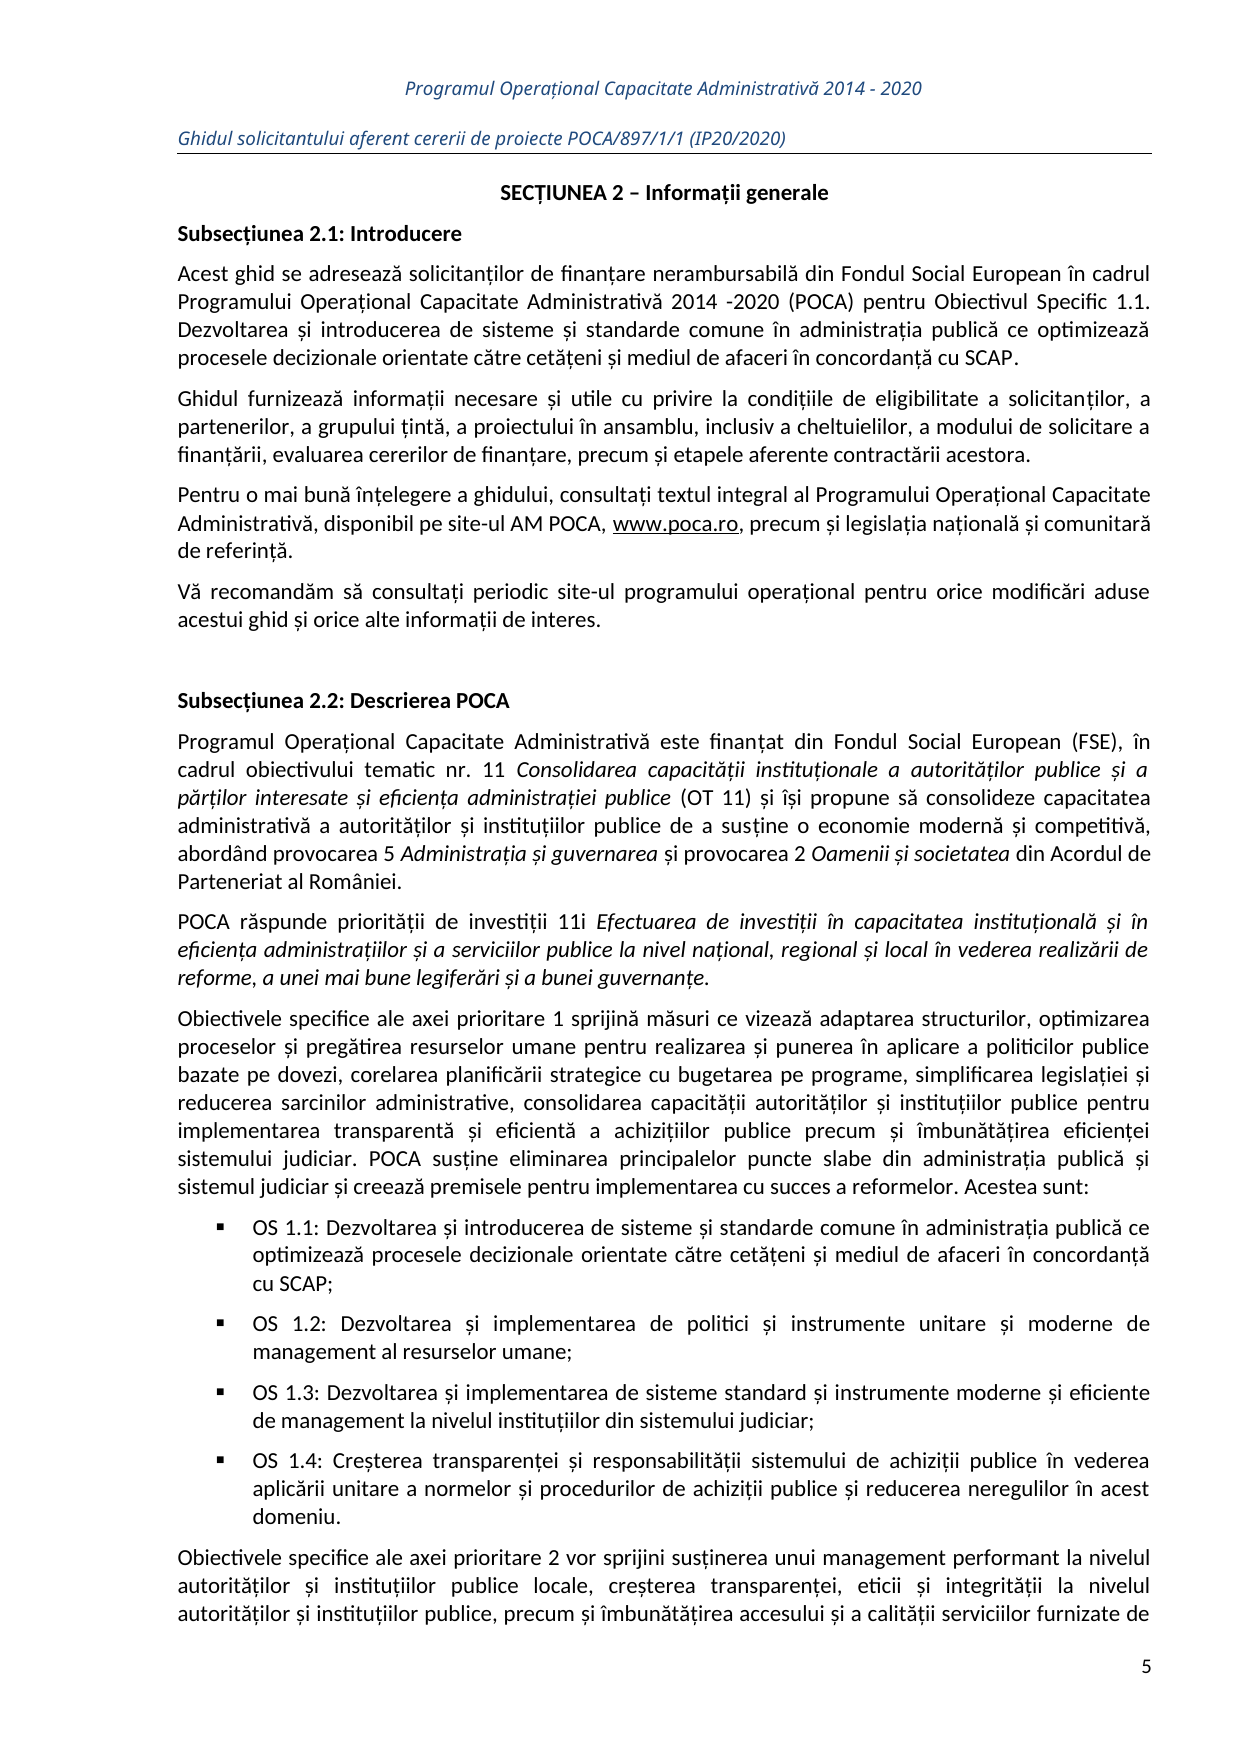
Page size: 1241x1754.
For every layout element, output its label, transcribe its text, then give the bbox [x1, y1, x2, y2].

text POCA răspunde priorităţii de investiţii 11i Efectuarea de investiții în capacitatea instituțională și în eficiența administrațiilor și a serviciilor publice la nivel național, regional și local în vederea realizării de reforme, a unei mai bune legiferări și a bunei guvernanțe. [177, 907, 1152, 991]
text Vă recomandăm să consultaţi periodic site-ul programului operațional pentru orice modificări aduse acestui ghid şi orice alte informaţii de interes. [177, 577, 1152, 633]
list OS 1.2: Dezvoltarea și implementarea de politici și instrumente unitare și moderne de management al resurselor umane; [215, 1309, 1152, 1365]
text Programul Operațional Capacitate Administrativă este finanţat din Fondul Social European (FSE), în cadrul obiectivului tematic nr. 11 Consolidarea capacității instituționale a autorităților publice și a părților interesate și eficiența administrației publice (OT 11) și își propune să consolideze capacitatea administrativă a autorităților și instituțiilor publice de a susţine o economie modernă și competitivă, abordând provocarea 5 Administrația și guvernarea și provocarea 2 Oamenii și societatea din Acordul de Parteneriat al României. [177, 727, 1152, 895]
text Acest ghid se adresează solicitanților de finanțare nerambursabilă din Fondul Social European în cadrul Programului Operaţional Capacitate Administrativă 2014 -2020 (POCA) pentru Obiectivul Specific 1.1. Dezvoltarea și introducerea de sisteme și standarde comune în administrația publică ce optimizează procesele decizionale orientate către cetățeni și mediul de afaceri în concordanță cu SCAP. [177, 259, 1152, 372]
subtitle Subsecțiunea 2.2: Descrierea POCA [177, 686, 1152, 714]
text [177, 1543, 1152, 1627]
list OS 1.3: Dezvoltarea și implementarea de sisteme standard și instrumente moderne și eficiente de management la nivelul instituțiilor din sistemului judiciar; [215, 1378, 1152, 1434]
subtitle SECȚIUNEA 2 – Informații generale [177, 178, 1152, 206]
subtitle Subsecțiunea 2.1: Introducere [177, 219, 1152, 247]
text Obiectivele specifice ale axei prioritare 1 sprijină măsuri ce vizează adaptarea structurilor, optimizarea proceselor și pregătirea resurselor umane pentru realizarea și punerea în aplicare a politicilor publice bazate pe dovezi, corelarea planificării strategice cu bugetarea pe programe, simplificarea legislației și reducerea sarcinilor administrative, consolidarea capacității autorităților și instituțiilor publice pentru implementarea transparentă și eficientă a achizițiilor publice precum și îmbunătățirea eficienței sistemului judiciar. POCA susține eliminarea principalelor puncte slabe din administrația publică și sistemul judiciar și creează premisele pentru implementarea cu succes a reformelor. Acestea sunt: [177, 1004, 1152, 1200]
list OS 1.4: Creșterea transparenței și responsabilității sistemului de achiziții publice în vederea aplicării unitare a normelor și procedurilor de achiziții publice și reducerea neregulilor în acest domeniu. [215, 1446, 1152, 1530]
text Pentru o mai bună înţelegere a ghidului, consultaţi textul integral al Programului Operațional Capacitate Administrativă, disponibil pe site-ul AM POCA, www.poca.ro, precum şi legislaţia naţională şi comunitară de referință. [177, 481, 1152, 565]
text Ghidul furnizează informaţii necesare și utile cu privire la condițiile de eligibilitate a solicitanţilor, a partenerilor, a grupului țintă, a proiectului în ansamblu, inclusiv a cheltuielilor, a modului de solicitare a finanţării, evaluarea cererilor de finanțare, precum și etapele aferente contractării acestora. [177, 384, 1152, 468]
list OS 1.1: Dezvoltarea și introducerea de sisteme și standarde comune în administrația publică ce optimizează procesele decizionale orientate către cetățeni și mediul de afaceri în concordanță cu SCAP; [215, 1213, 1152, 1297]
